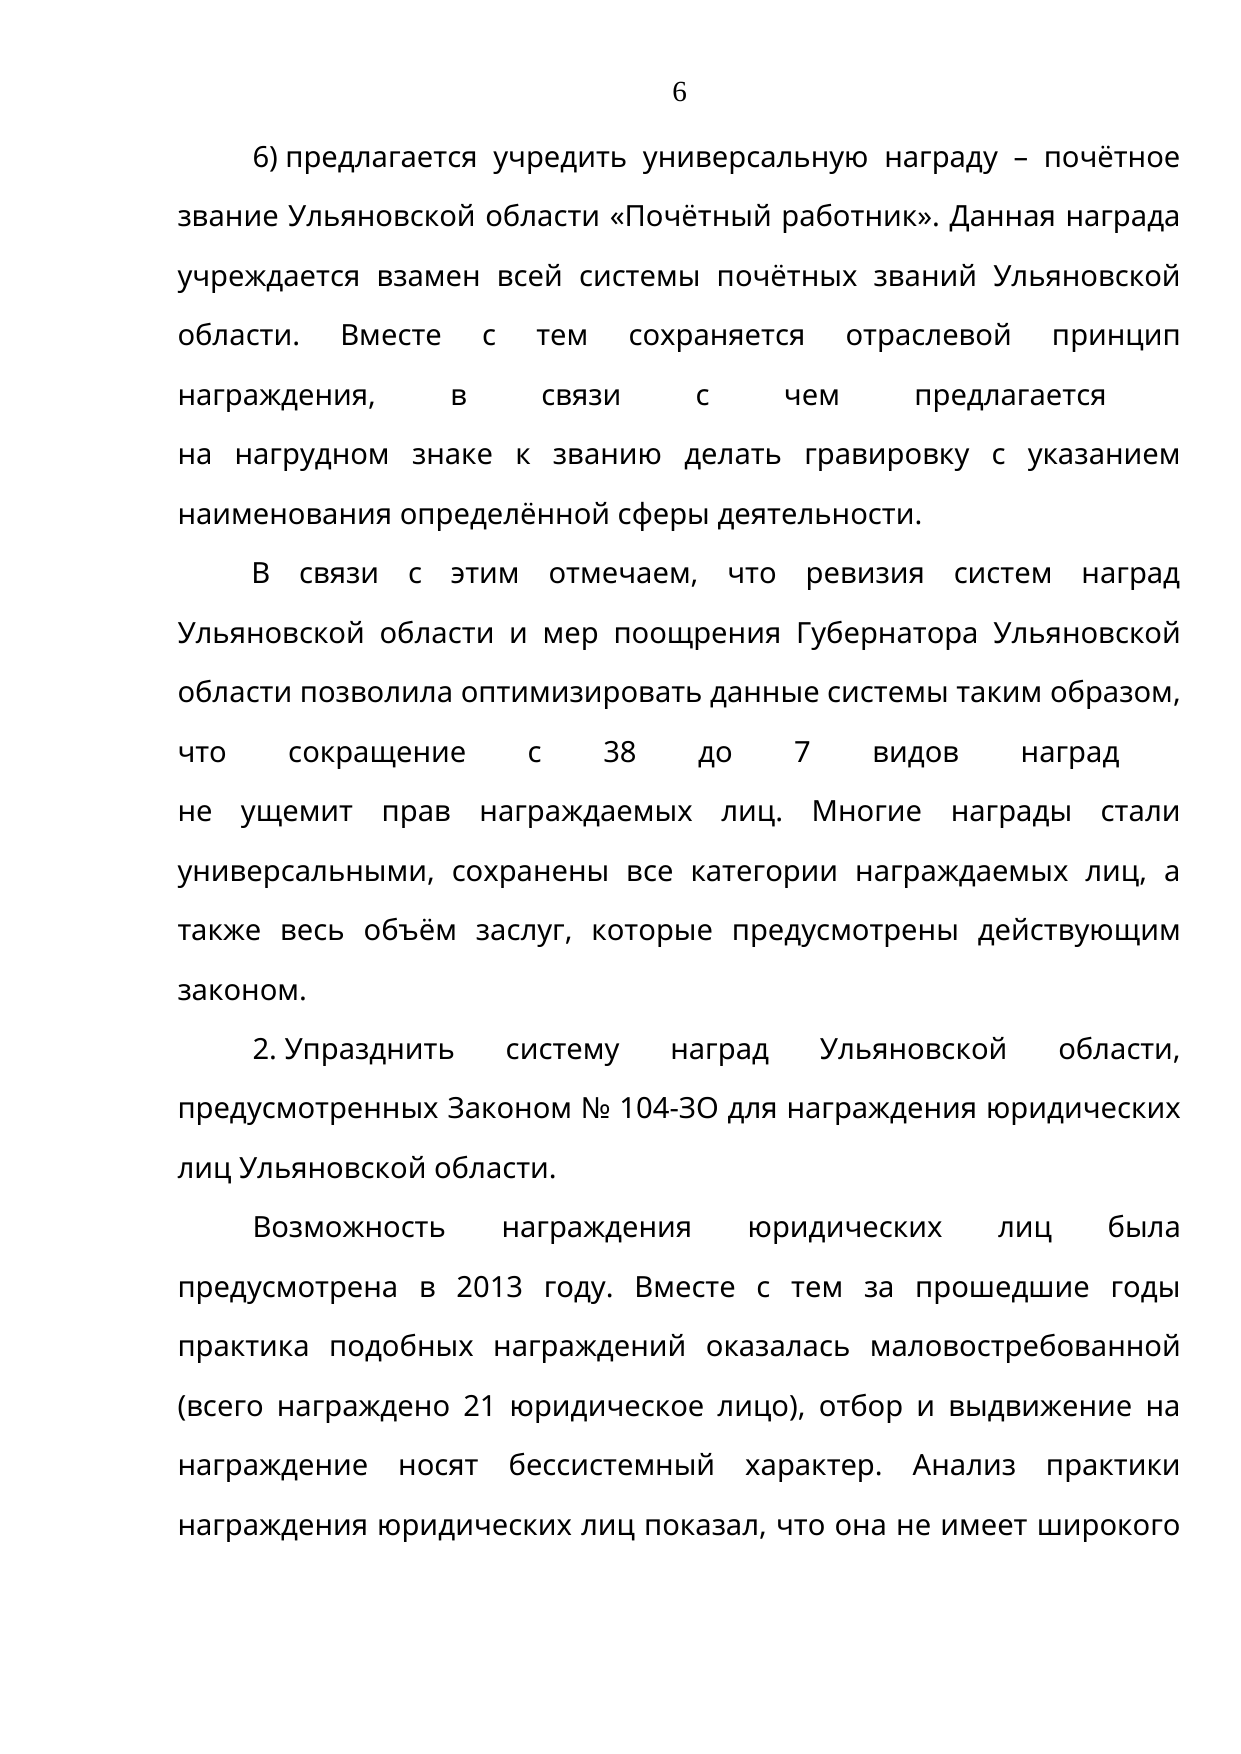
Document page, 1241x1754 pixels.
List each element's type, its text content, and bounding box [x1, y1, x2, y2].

text 6) предлагается учредить универсальную награду – почётное звание Ульяновской области «Почётный работник». Данная награда учреждается взамен всей системы почётных званий Ульяновской области. Вместе с тем сохраняется отраслевой принцип награждения, в связи с чем предлагается на нагрудном знаке к званию делать гравировку с указанием наименования определённой сферы деятельности. [177, 136, 1181, 533]
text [177, 1207, 1181, 1544]
text 2. Упразднить систему наград Ульяновской области, предусмотренных Законом № 104-ЗО для награждения юридических лиц Ульяновской области. [177, 1028, 1181, 1187]
text В связи с этим отмечаем, что ревизия систем наград Ульяновской области и мер поощрения Губернатора Ульяновской области позволила оптимизировать данные системы таким образом, что сокращение с 38 до 7 видов наград не ущемит прав награждаемых лиц. Многие награды стали универсальными, сохранены все категории награждаемых лиц, а также весь объём заслуг, которые предусмотрены действующим законом. [177, 552, 1181, 1008]
